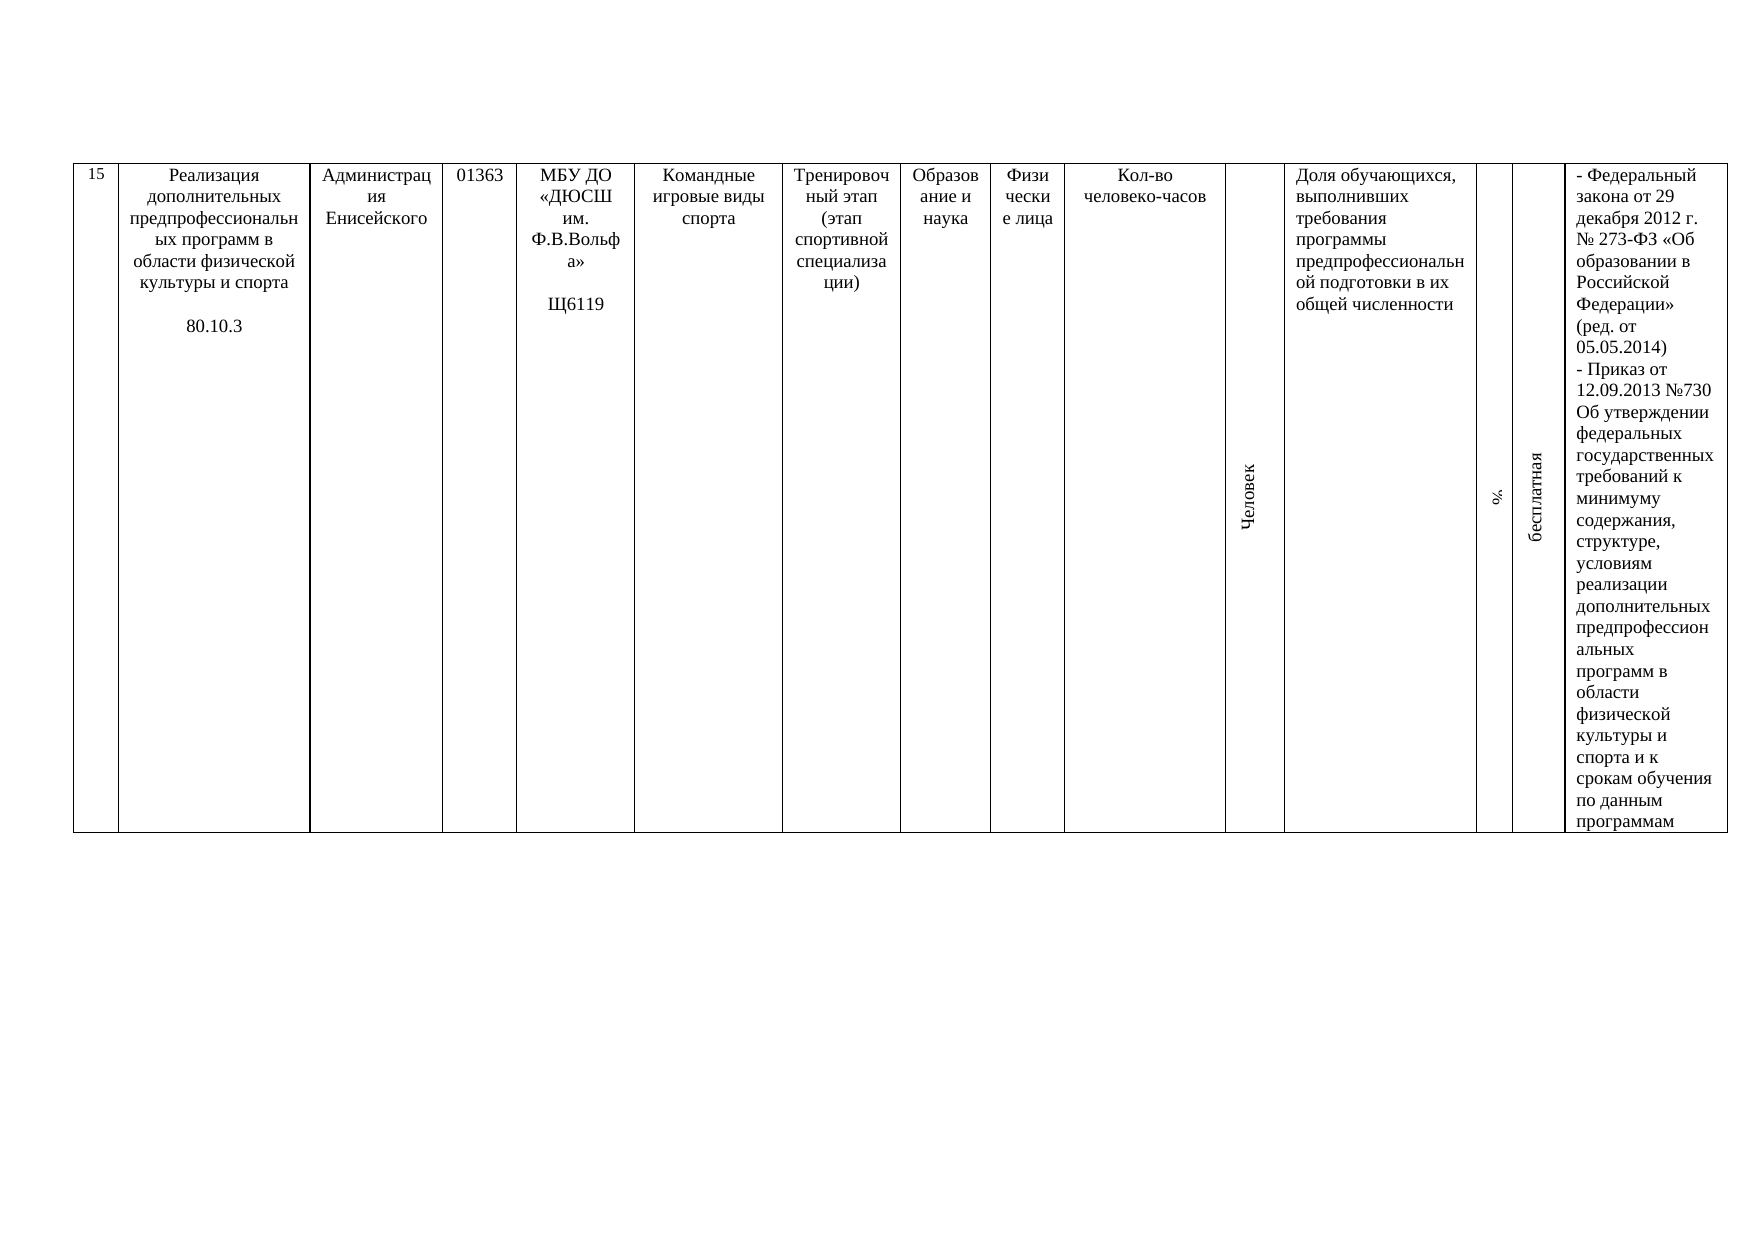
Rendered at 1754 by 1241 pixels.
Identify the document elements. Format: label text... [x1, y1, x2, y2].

table_cell Человек [1226, 164, 1284, 832]
table_cell Образование и наука [901, 164, 990, 832]
table_cell Командные игровые виды спорта [635, 164, 782, 832]
table_cell 15 [74, 164, 118, 832]
table_cell Физические лица [991, 164, 1064, 832]
table_cell - Федеральный закона от 29 декабря 2012 г. № 273-ФЗ «Об образовании в Российской Федерации» (ред. от 05.05.2014) - Приказ от 12.09.2013 №730 Об утверждении федеральных государственных требований к минимуму содержания, структуре, условиям реализации дополнительных предпрофессиональных программ в области физической культуры и спорта и к срокам обучения по данным программам [1566, 164, 1727, 832]
table_cell Реализация дополнительных предпрофессиональных программ в области физической культуры и спорта 80.10.3 [119, 164, 309, 832]
table_cell % [1477, 164, 1512, 832]
table_cell МБУ ДО «ДЮСШ им. Ф.В.Вольфа» Щ6119 [517, 164, 634, 832]
table_cell бесплатная [1513, 164, 1564, 832]
table_cell Тренировочный этап (этап спортивной специализации) [783, 164, 900, 832]
table_cell Доля обучающихся, выполнивших требования программы предпрофессиональной подготовки в их общей численности [1285, 164, 1476, 832]
table_cell Администрация Енисейского [311, 164, 442, 832]
table_cell 01363 [443, 164, 516, 832]
table_cell Кол-во человеко-часов [1065, 164, 1225, 832]
